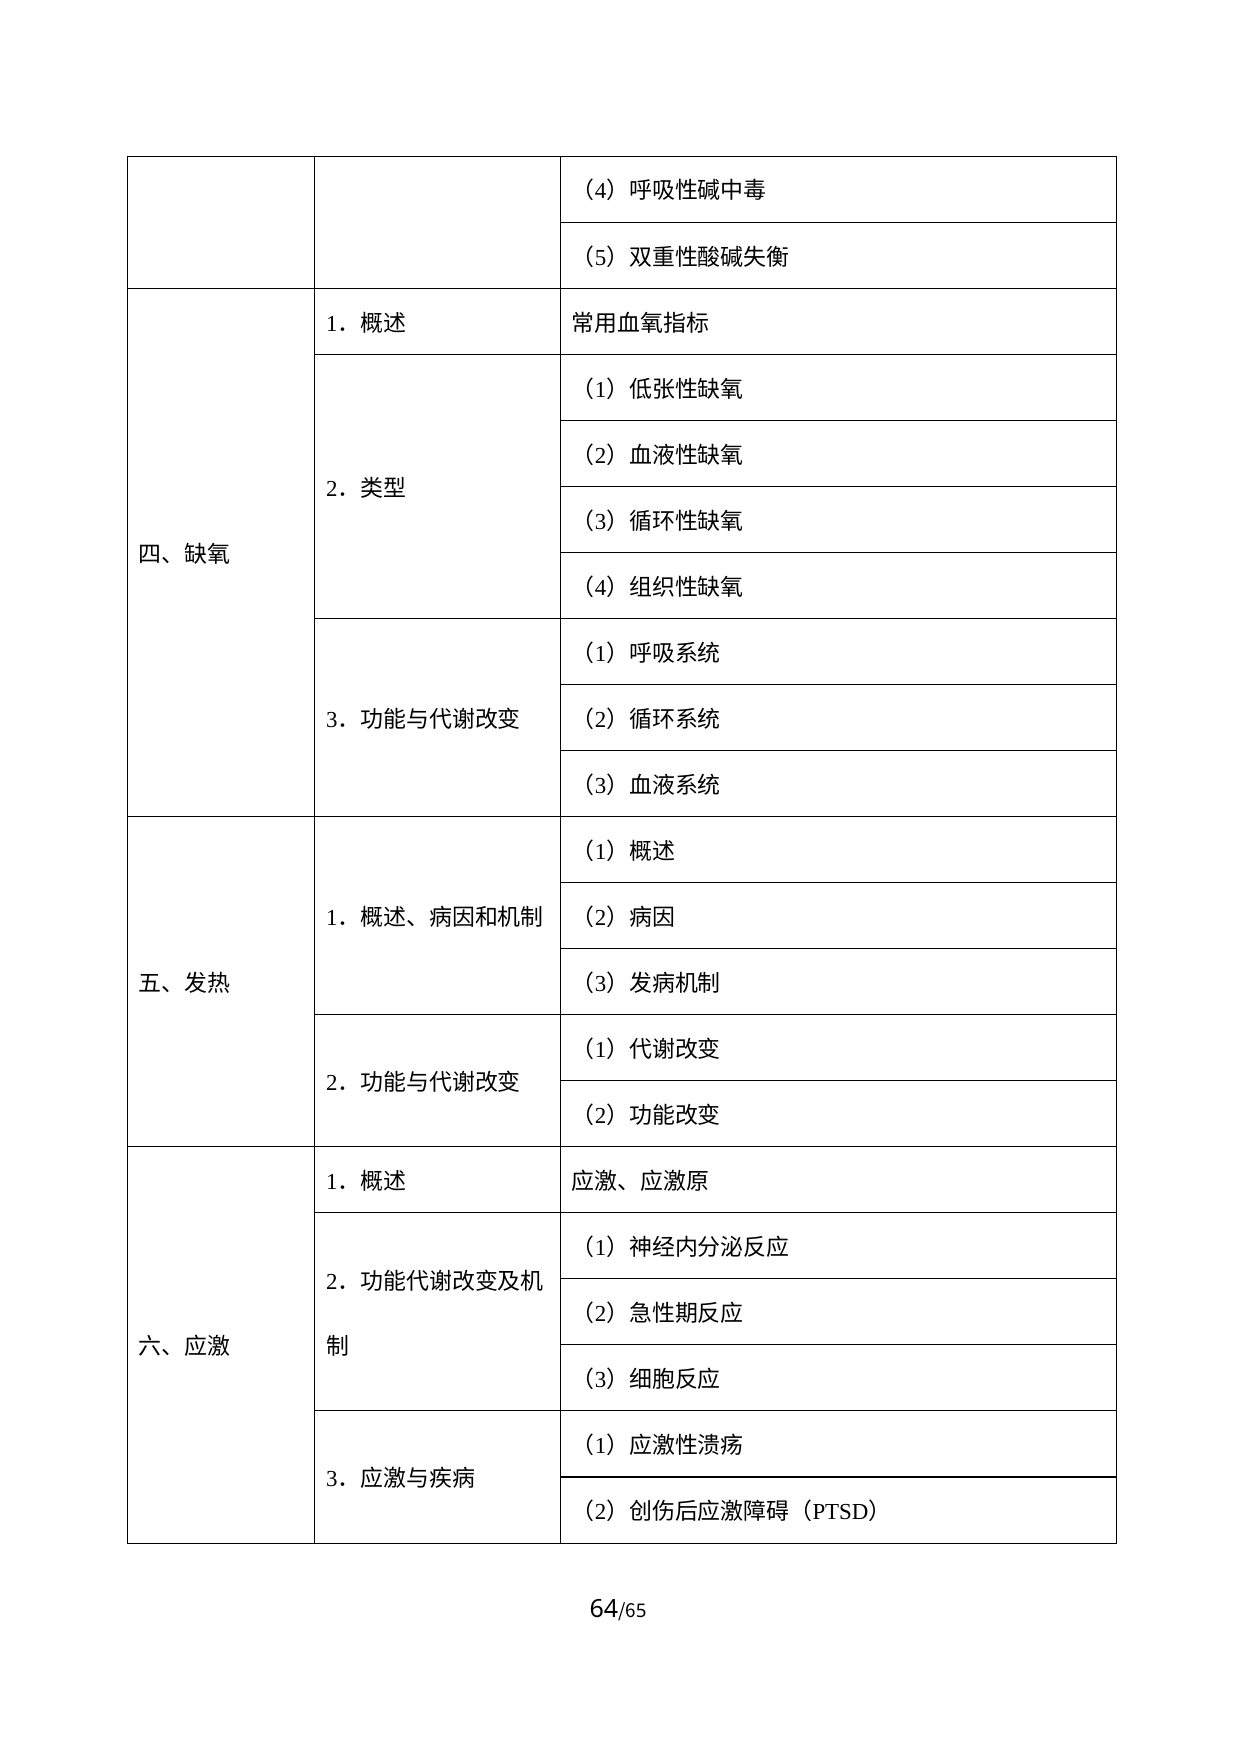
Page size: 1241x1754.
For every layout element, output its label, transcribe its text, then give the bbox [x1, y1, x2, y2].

table_cell 1．概述、病因和机制 [315, 817, 560, 1014]
table_cell 六、应激 [128, 1147, 314, 1542]
table_cell （3）发病机制 [561, 949, 1116, 1014]
table_cell （2）创伤后应激障碍（PTSD） [561, 1478, 1116, 1542]
table_cell （5）双重性酸碱失衡 [561, 223, 1116, 288]
table_cell （2）功能改变 [561, 1081, 1116, 1146]
table_cell （2）血液性缺氧 [561, 421, 1116, 486]
table_cell （1）低张性缺氧 [561, 355, 1116, 420]
table_cell （4）呼吸性碱中毒 [561, 157, 1116, 222]
table_cell （2）循环系统 [561, 685, 1116, 750]
table_cell （1）应激性溃疡 [561, 1411, 1116, 1476]
table_cell （3）血液系统 [561, 751, 1116, 816]
table_cell 五、发热 [128, 817, 314, 1146]
table_cell 3．应激与疾病 [315, 1411, 560, 1542]
table_cell （3）循环性缺氧 [561, 487, 1116, 552]
table_cell 2．功能代谢改变及机制 [315, 1213, 560, 1410]
table_cell 应激、应激原 [561, 1147, 1116, 1212]
table_cell （1）概述 [561, 817, 1116, 882]
table_cell （2）急性期反应 [561, 1279, 1116, 1344]
table_cell （2）病因 [561, 883, 1116, 948]
table_cell 1．概述 [315, 289, 560, 354]
table_cell 常用血氧指标 [561, 289, 1116, 354]
table_cell （3）细胞反应 [561, 1345, 1116, 1410]
table_cell （4）组织性缺氧 [561, 553, 1116, 618]
table_cell 2．功能与代谢改变 [315, 1015, 560, 1146]
table_cell 2．类型 [315, 355, 560, 618]
table_cell 3．功能与代谢改变 [315, 619, 560, 816]
table_cell （1）呼吸系统 [561, 619, 1116, 684]
table_cell 四、缺氧 [128, 289, 314, 816]
table_cell 1．概述 [315, 1147, 560, 1212]
table_cell （1）代谢改变 [561, 1015, 1116, 1080]
table_cell （1）神经内分泌反应 [561, 1213, 1116, 1278]
